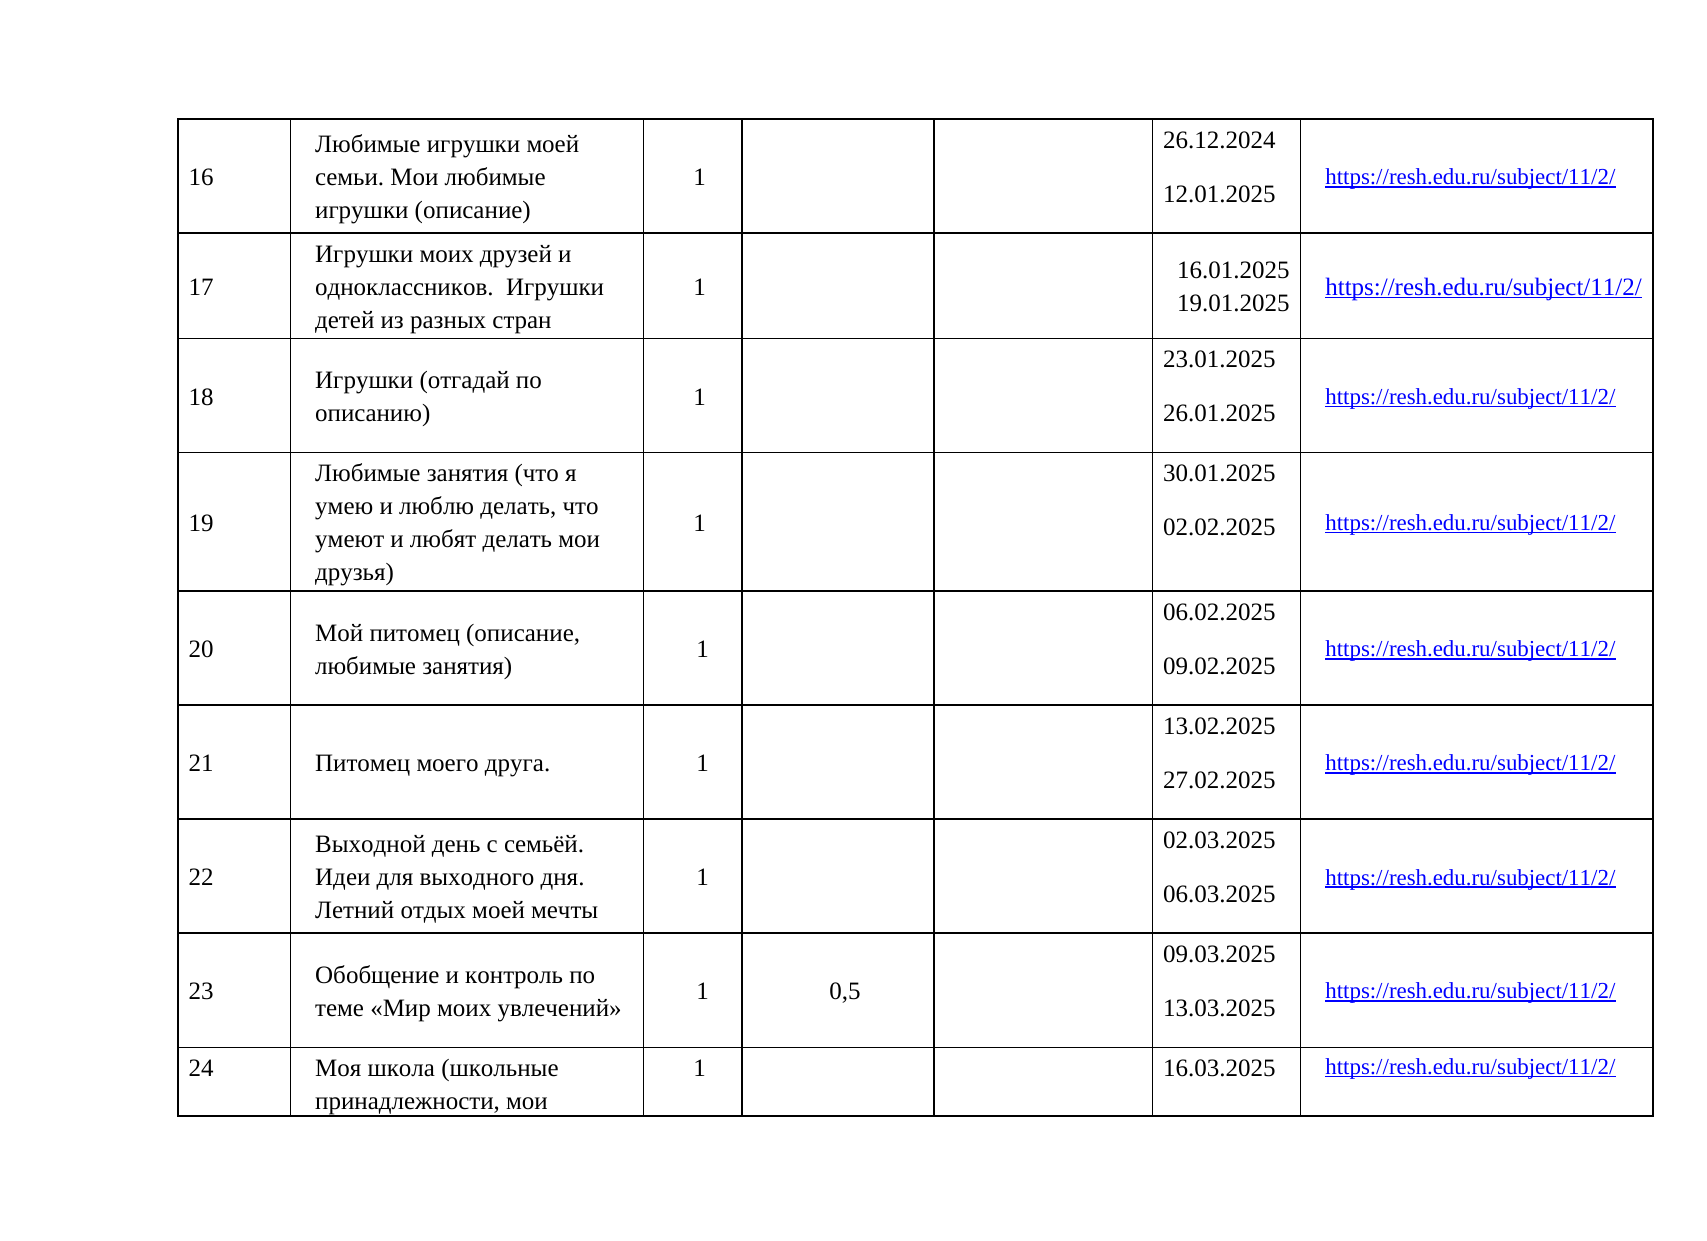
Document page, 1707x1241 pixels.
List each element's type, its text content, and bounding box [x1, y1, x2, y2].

table_cell [743, 234, 933, 338]
table_cell Игрушки (отгадай по описанию) [291, 339, 643, 452]
table_cell [743, 339, 933, 452]
table_cell Мой питомец (описание, любимые занятия) [291, 592, 643, 704]
table_cell 1 [644, 934, 741, 1046]
table_cell [743, 1048, 933, 1115]
table_cell Питомец моего друга. [291, 706, 643, 818]
table_cell https://resh.edu.ru/subject/11/2/ [1301, 592, 1652, 704]
table_cell Игрушки моих друзей и одноклассников. Игрушки детей из разных стран [291, 234, 643, 338]
table_cell https://resh.edu.ru/subject/11/2/ [1301, 453, 1652, 590]
table_cell 21 [179, 706, 290, 818]
table_cell [935, 453, 1152, 590]
table_cell [743, 453, 933, 590]
table_cell 23 [179, 934, 290, 1046]
table_cell Выходной день с семьёй. Идеи для выходного дня. Летний отдых моей мечты [291, 820, 643, 932]
table_cell [935, 120, 1152, 232]
table_cell [743, 820, 933, 932]
table_cell 1 [644, 820, 741, 932]
table_cell https://resh.edu.ru/subject/11/2/ [1301, 339, 1652, 452]
table_cell 02.03.2025 06.03.2025 [1153, 820, 1300, 932]
table_cell 06.02.2025 09.02.2025 [1153, 592, 1300, 704]
table_cell Обобщение и контроль по теме «Мир моих увлечений» [291, 934, 643, 1046]
table_cell [743, 120, 933, 232]
table_cell 19 [179, 453, 290, 590]
table_cell [935, 234, 1152, 338]
table_cell https://resh.edu.ru/subject/11/2/ [1301, 234, 1652, 338]
table_cell 09.03.2025 13.03.2025 [1153, 934, 1300, 1046]
table_cell 1 [644, 339, 741, 452]
table_cell 1 [644, 453, 741, 590]
table_cell 16.01.2025 19.01.2025 [1153, 234, 1300, 338]
table_cell [743, 706, 933, 818]
table_cell [935, 592, 1152, 704]
table_cell [935, 339, 1152, 452]
table_cell 1 [644, 1048, 741, 1115]
table_cell 24 [179, 1048, 290, 1115]
table_cell 1 [644, 234, 741, 338]
table_cell 18 [179, 339, 290, 452]
table_cell 1 [644, 592, 741, 704]
table_cell 22 [179, 820, 290, 932]
table_cell 16 [179, 120, 290, 232]
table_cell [1301, 1048, 1652, 1115]
table_cell [935, 820, 1152, 932]
table_cell 30.01.2025 02.02.2025 [1153, 453, 1300, 590]
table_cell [1301, 120, 1652, 232]
table_cell [935, 934, 1152, 1046]
table_cell https://resh.edu.ru/subject/11/2/ [1301, 706, 1652, 818]
table_cell [743, 592, 933, 704]
table_cell https://resh.edu.ru/subject/11/2/ [1301, 820, 1652, 932]
table_cell 0,5 [743, 934, 933, 1046]
table_cell 26.12.2024 12.01.2025 [1153, 120, 1300, 232]
table_cell https://resh.edu.ru/subject/11/2/ [1301, 934, 1652, 1046]
table_cell 17 [179, 234, 290, 338]
table_cell [935, 1048, 1152, 1115]
table_cell 20 [179, 592, 290, 704]
table_cell Любимые занятия (что я умею и люблю делать, что умеют и любят делать мои друзья) [291, 453, 643, 590]
table_cell [935, 706, 1152, 818]
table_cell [1153, 1048, 1300, 1115]
table_cell 13.02.2025 27.02.2025 [1153, 706, 1300, 818]
table_cell Любимые игрушки моей семьи. Мои любимые игрушки (описание) [291, 120, 643, 232]
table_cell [291, 1048, 643, 1115]
table_cell 1 [644, 706, 741, 818]
table_cell 1 [644, 120, 741, 232]
table_cell 23.01.2025 26.01.2025 [1153, 339, 1300, 452]
